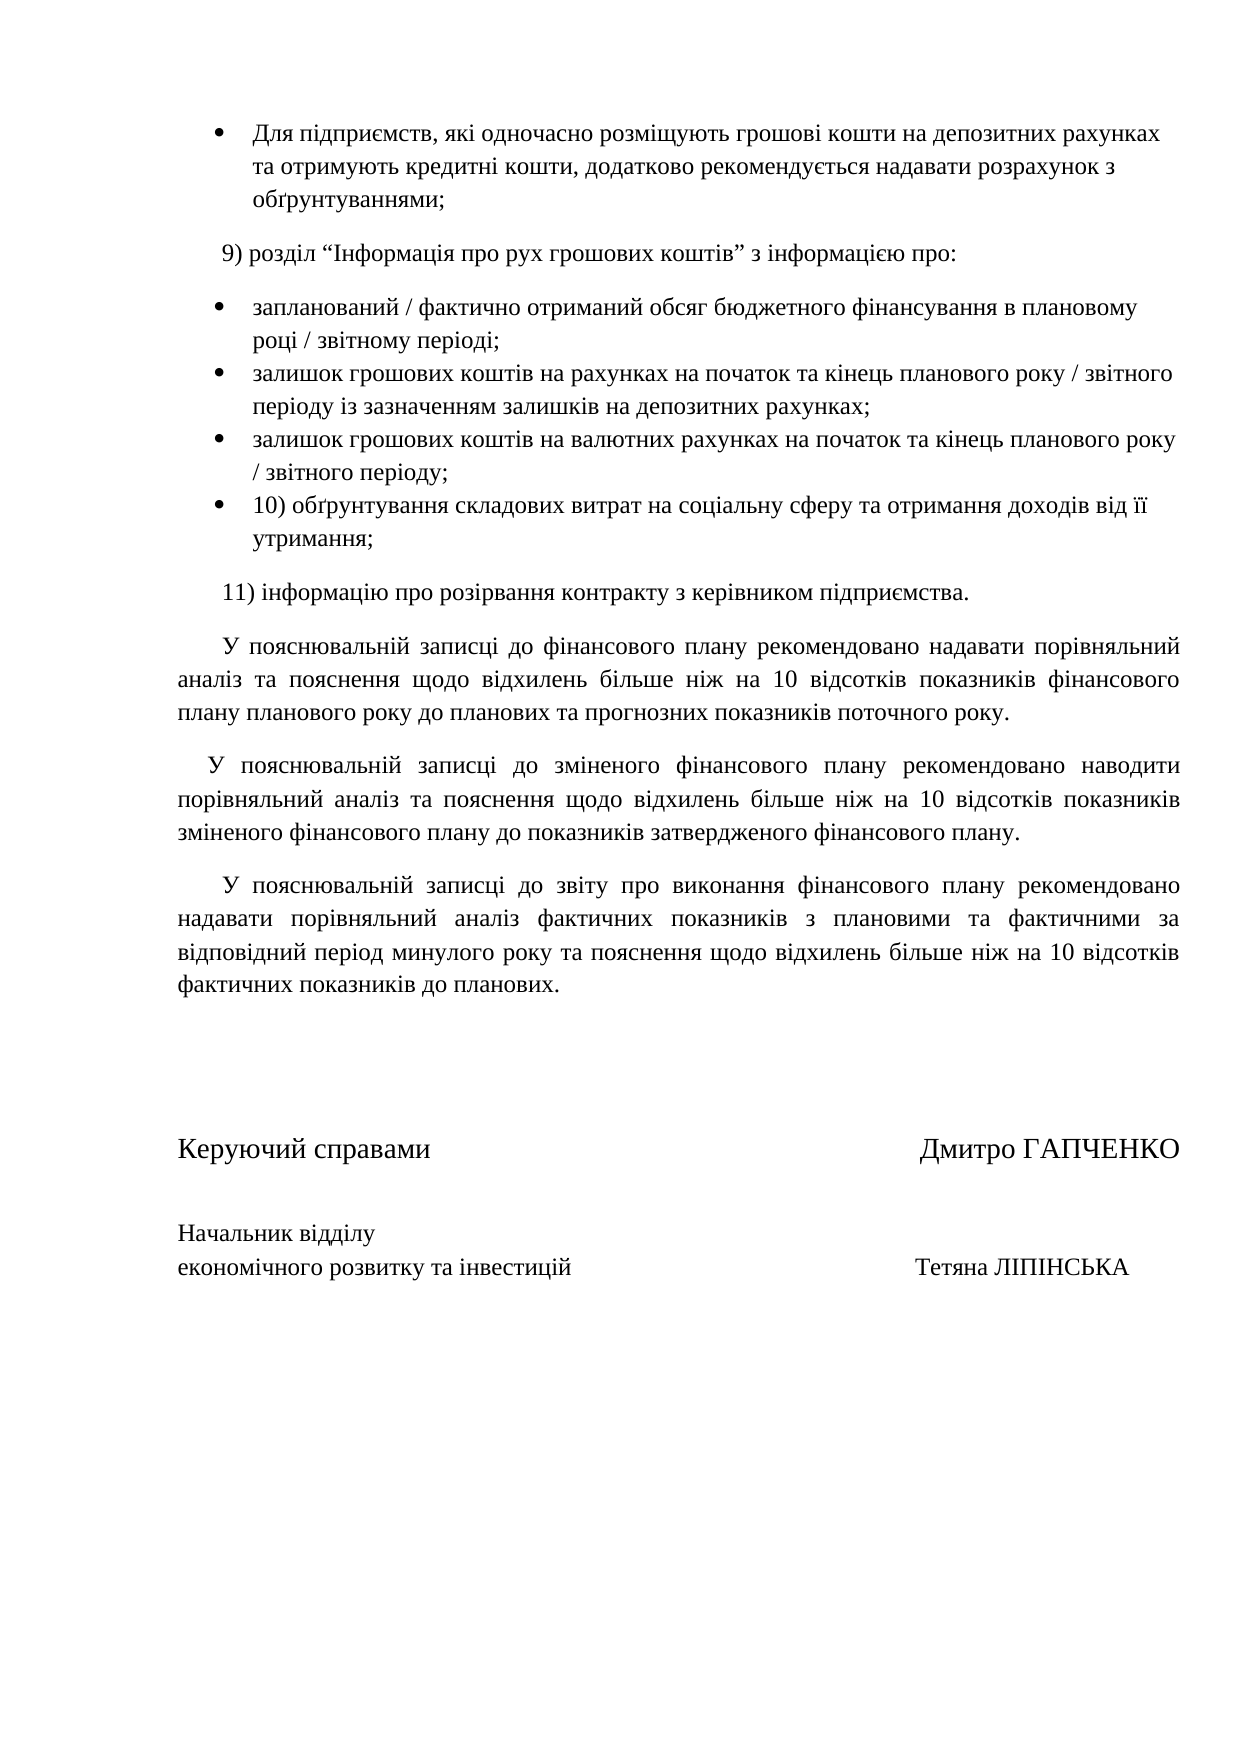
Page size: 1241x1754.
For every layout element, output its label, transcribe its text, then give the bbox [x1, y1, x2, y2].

list 10) обґрунтування складових витрат на соціальну сферу та отримання доходів від її утримання; [215, 490, 1181, 552]
text У пояснювальній записці до звіту про виконання фінансового плану рекомендовано надавати порівняльний аналіз фактичних показників з плановими та фактичними за відповідний період минулого року та пояснення щодо відхилень більше ніж на 10 відсотків фактичних показників до планових. [177, 871, 1181, 998]
list залишок грошових коштів на рахунках на початок та кінець планового року / звітного періоду із зазначенням залишків на депозитних рахунках; [215, 358, 1181, 420]
text 11) інформацію про розірвання контракту з керівником підприємства. [177, 577, 1181, 606]
list запланований / фактично отриманий обсяг бюджетного фінансування в плановому році / звітному періоді; [215, 292, 1181, 354]
list Для підприємств, які одночасно розміщують грошові кошти на депозитних рахунках та отримують кредитні кошти, додатково рекомендується надавати розрахунок з обґрунтуваннями; [215, 118, 1181, 213]
text Начальник відділу [177, 1218, 1181, 1247]
text 9) розділ “Інформація про рух грошових коштів” з інформацією про: [177, 238, 1181, 267]
list залишок грошових коштів на валютних рахунках на початок та кінець планового року / звітного періоду; [215, 424, 1181, 486]
text Керуючий справами Дмитро ГАПЧЕНКО [177, 1131, 1181, 1165]
text економічного розвитку та інвестицій Тетяна ЛІПІНСЬКА [177, 1252, 1181, 1280]
text У пояснювальній записці до фінансового плану рекомендовано надавати порівняльний аналіз та пояснення щодо відхилень більше ніж на 10 відсотків показників фінансового плану планового року до планових та прогнозних показників поточного року. [177, 631, 1181, 726]
text У пояснювальній записці до зміненого фінансового плану рекомендовано наводити порівняльний аналіз та пояснення щодо відхилень більше ніж на 10 відсотків показників зміненого фінансового плану до показників затвердженого фінансового плану. [177, 751, 1181, 845]
